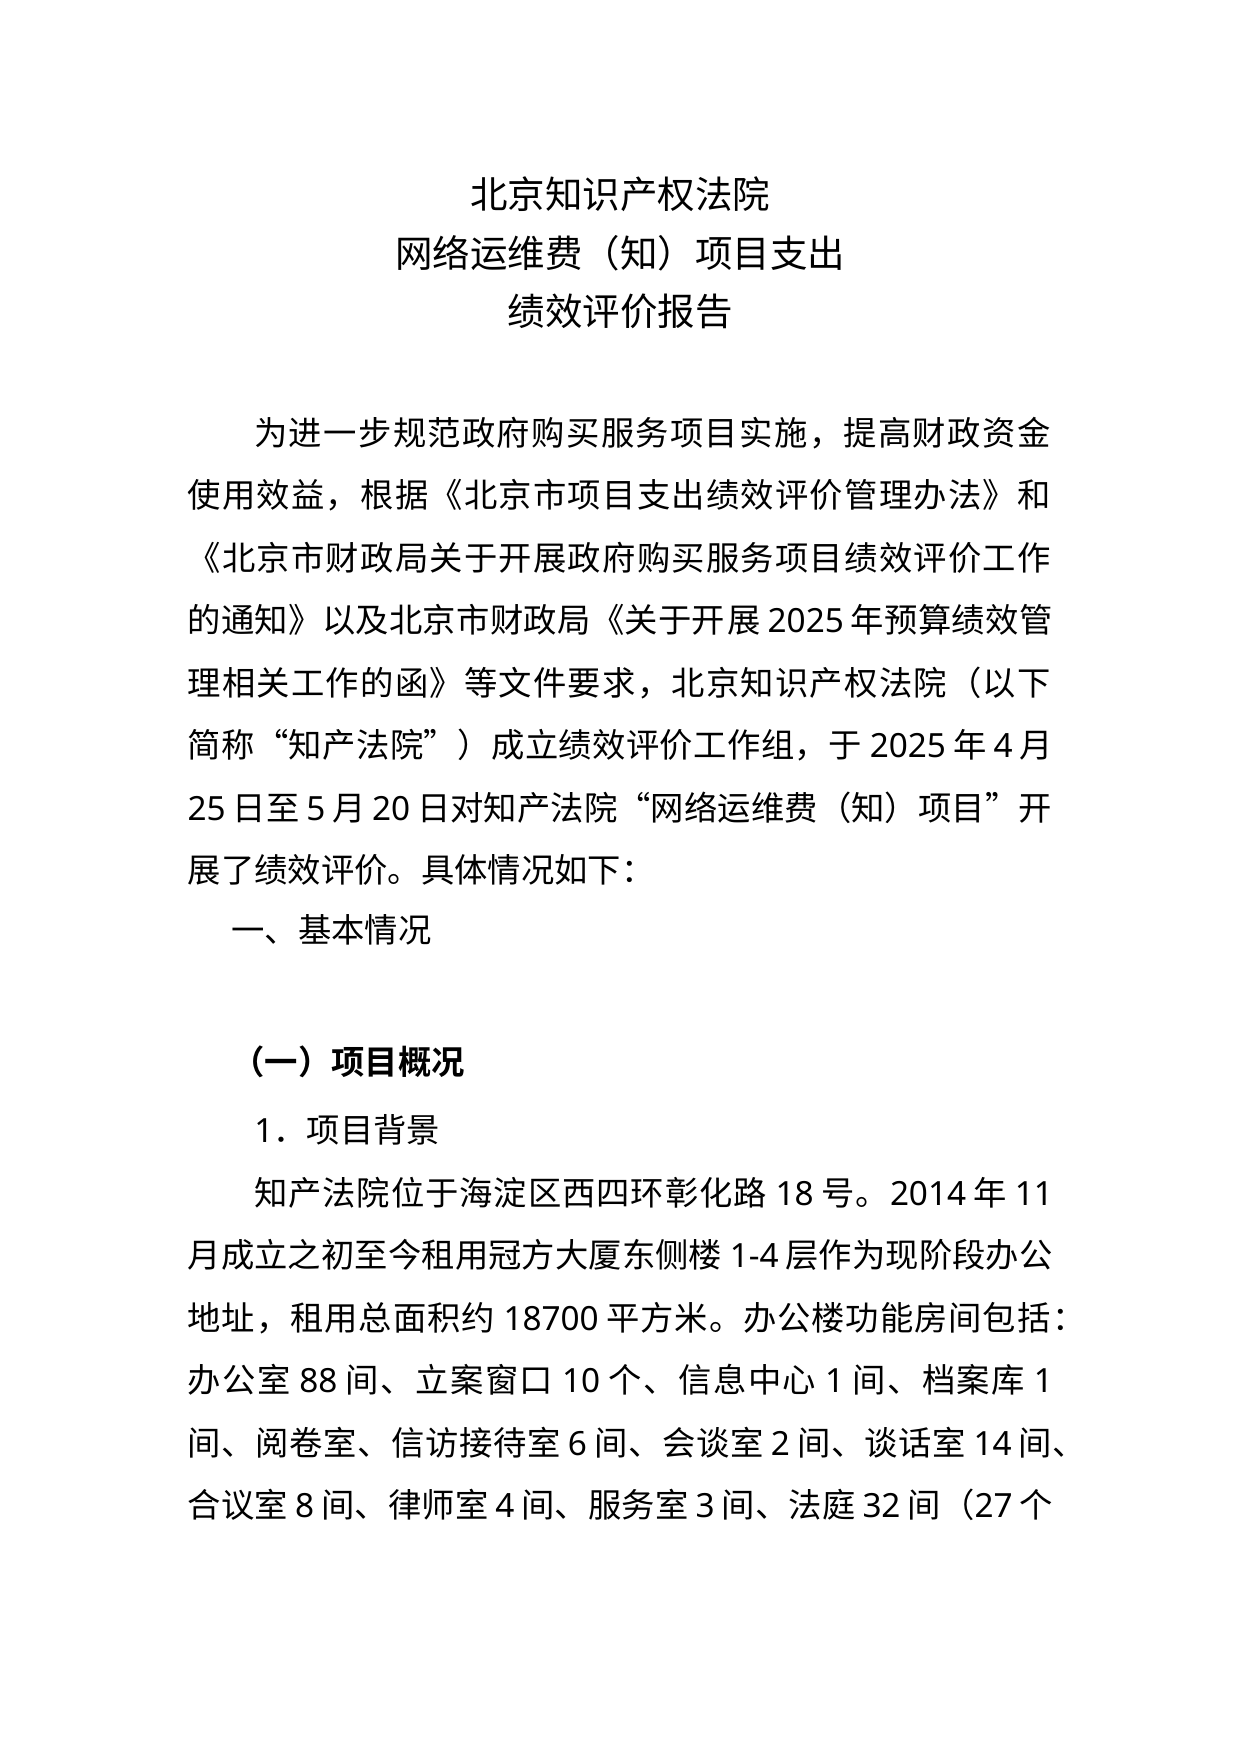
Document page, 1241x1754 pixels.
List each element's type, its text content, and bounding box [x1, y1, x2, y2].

subtitle 项目概况 [187, 1028, 1053, 1093]
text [187, 1155, 1053, 1530]
text 网络运维费（知）项目支出 [187, 220, 1053, 279]
subtitle 基本情况 [187, 895, 1053, 960]
text 绩效评价报告 [187, 279, 1053, 337]
list 项目背景 [187, 1093, 1053, 1155]
text 北京知识产权法院 [187, 162, 1053, 220]
text 为进一步规范政府购买服务项目实施，提高财政资金使用效益，根据《北京市项目支出绩效评价管理办法》和《北京市财政局关于开展政府购买服务项目绩效评价工作的通知》以及北京市财政局《关于开展2025年预算绩效管理相关工作的函》等文件要求，北京知识产权法院（以下简称“知产法院”）成立绩效评价工作组，于2025年4月25日至5月20日对知产法院“网络运维费（知）项目”开展了绩效评价。具体情况如下： [187, 395, 1053, 895]
